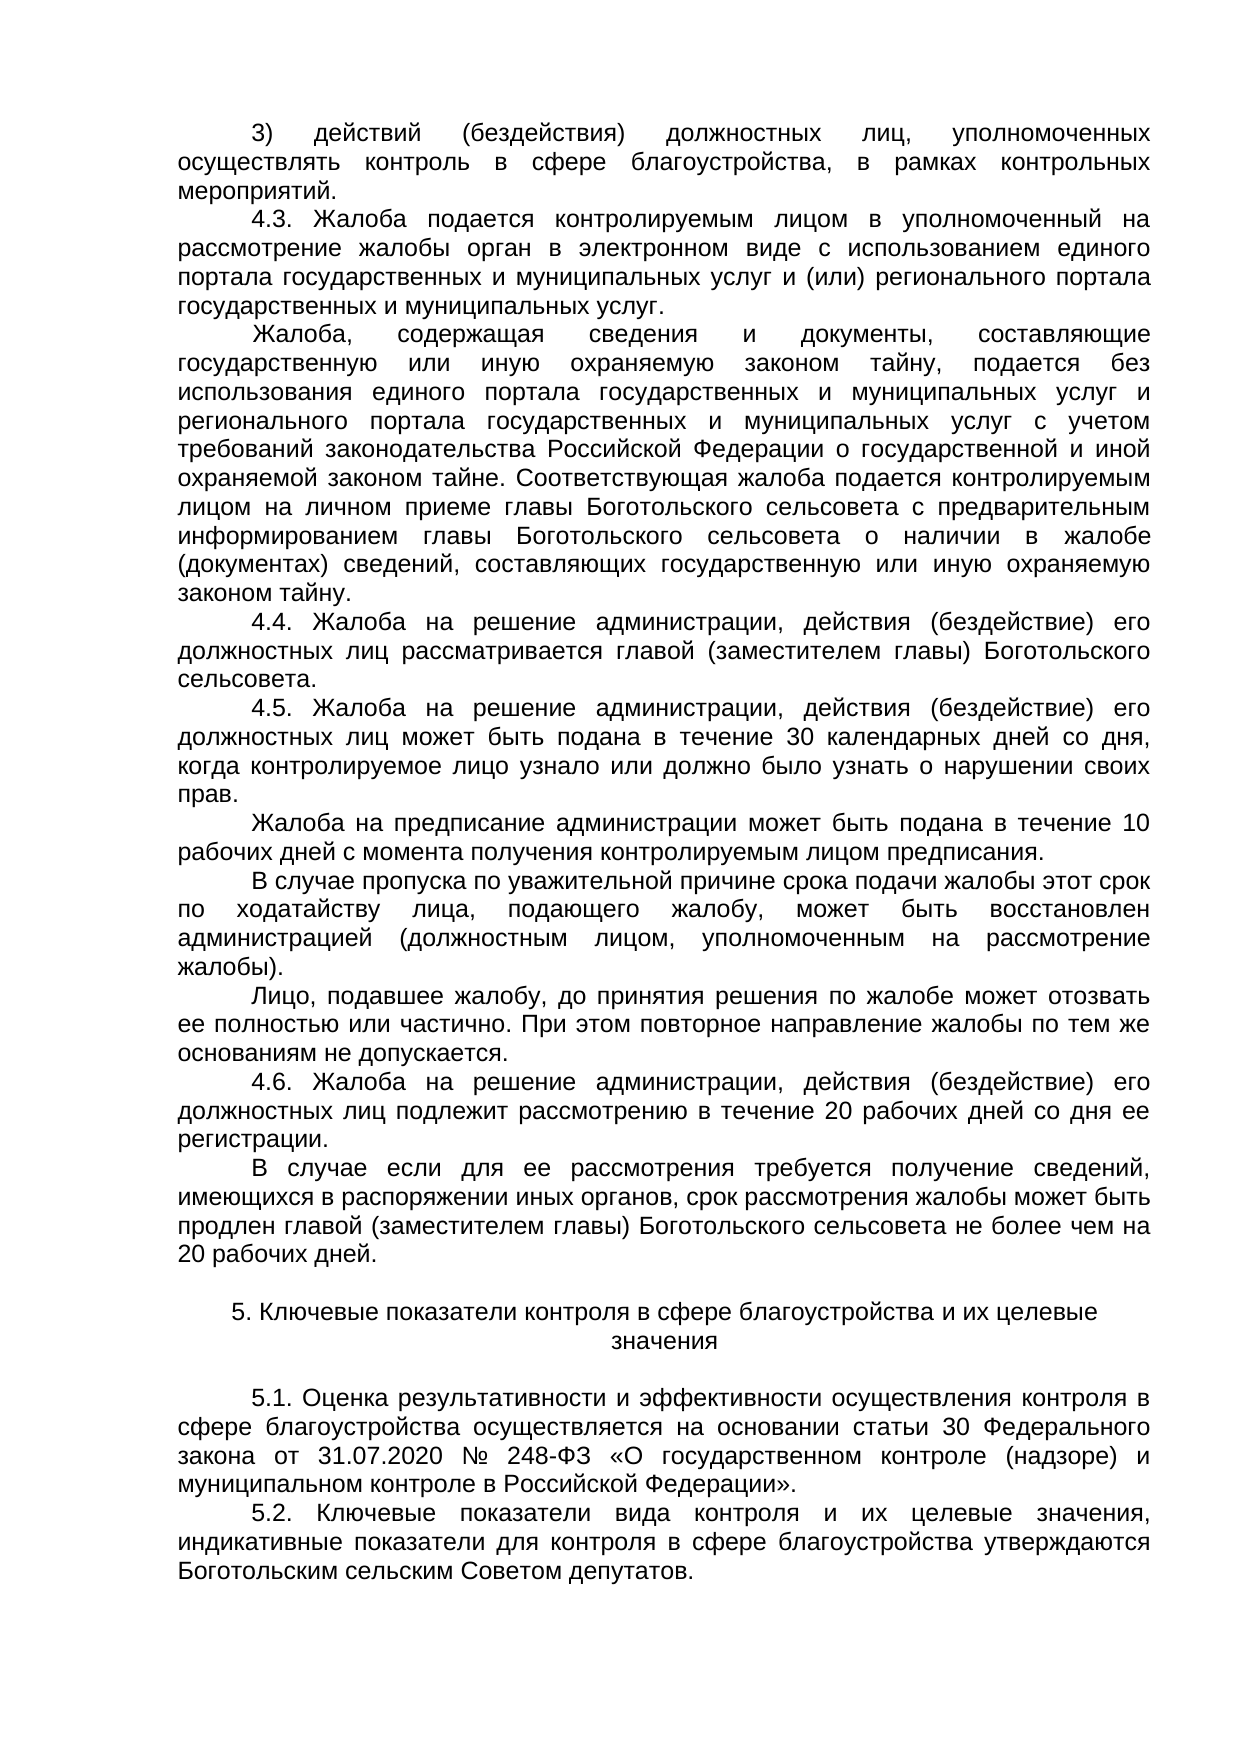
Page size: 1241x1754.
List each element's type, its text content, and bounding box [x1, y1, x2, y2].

text Жалоба на предписание администрации может быть подана в течение 10 рабочих дней с момента получения контролируемым лицом предписания. [177, 808, 1152, 866]
text В случае если для ее рассмотрения требуется получение сведений, имеющихся в распоряжении иных органов, срок рассмотрения жалобы может быть продлен главой (заместителем главы) Боготольского сельсовета не более чем на 20 рабочих дней. [177, 1153, 1152, 1268]
text 3) действий (бездействия) должностных лиц, уполномоченных осуществлять контроль в сфере благоустройства, в рамках контрольных мероприятий. [177, 118, 1152, 204]
text 4.6. Жалоба на решение администрации, действия (бездействие) его должностных лиц подлежит рассмотрению в течение 20 рабочих дней со дня ее регистрации. [177, 1067, 1152, 1153]
text 4.4. Жалоба на решение администрации, действия (бездействие) его должностных лиц рассматривается главой (заместителем главы) Боготольского сельсовета. [177, 607, 1152, 693]
text 5. Ключевые показатели контроля в сфере благоустройства и их целевые значения [177, 1297, 1152, 1354]
text Лицо, подавшее жалобу, до принятия решения по жалобе может отозвать ее полностью или частично. При этом повторное направление жалобы по тем же основаниям не допускается. [177, 981, 1152, 1067]
text Жалоба, содержащая сведения и документы, составляющие государственную или иную охраняемую законом тайну, подается без использования единого портала государственных и муниципальных услуг и регионального портала государственных и муниципальных услуг с учетом требований законодательства Российской Федерации о государственной и иной охраняемой законом тайне. Соответствующая жалоба подается контролируемым лицом на личном приеме главы Боготольского сельсовета с предварительным информированием главы Боготольского сельсовета о наличии в жалобе (документах) сведений, составляющих государственную или иную охраняемую законом тайну. [177, 319, 1152, 607]
text 4.5. Жалоба на решение администрации, действия (бездействие) его должностных лиц может быть подана в течение 30 календарных дней со дня, когда контролируемое лицо узнало или должно было узнать о нарушении своих прав. [177, 693, 1152, 808]
text 4.3. Жалоба подается контролируемым лицом в уполномоченный на рассмотрение жалобы орган в электронном виде с использованием единого портала государственных и муниципальных услуг и (или) регионального портала государственных и муниципальных услуг. [177, 204, 1152, 319]
text 5.2. Ключевые показатели вида контроля и их целевые значения, индикативные показатели для контроля в сфере благоустройства утверждаются Боготольским сельским Советом депутатов. [177, 1498, 1152, 1584]
text В случае пропуска по уважительной причине срока подачи жалобы этот срок по ходатайству лица, подающего жалобу, может быть восстановлен администрацией (должностным лицом, уполномоченным на рассмотрение жалобы). [177, 866, 1152, 981]
text 5.1. Оценка результативности и эффективности осуществления контроля в сфере благоустройства осуществляется на основании статьи 30 Федерального закона от 31.07.2020 № 248-ФЗ «О государственном контроле (надзоре) и муниципальном контроле в Российской Федерации». [177, 1383, 1152, 1498]
